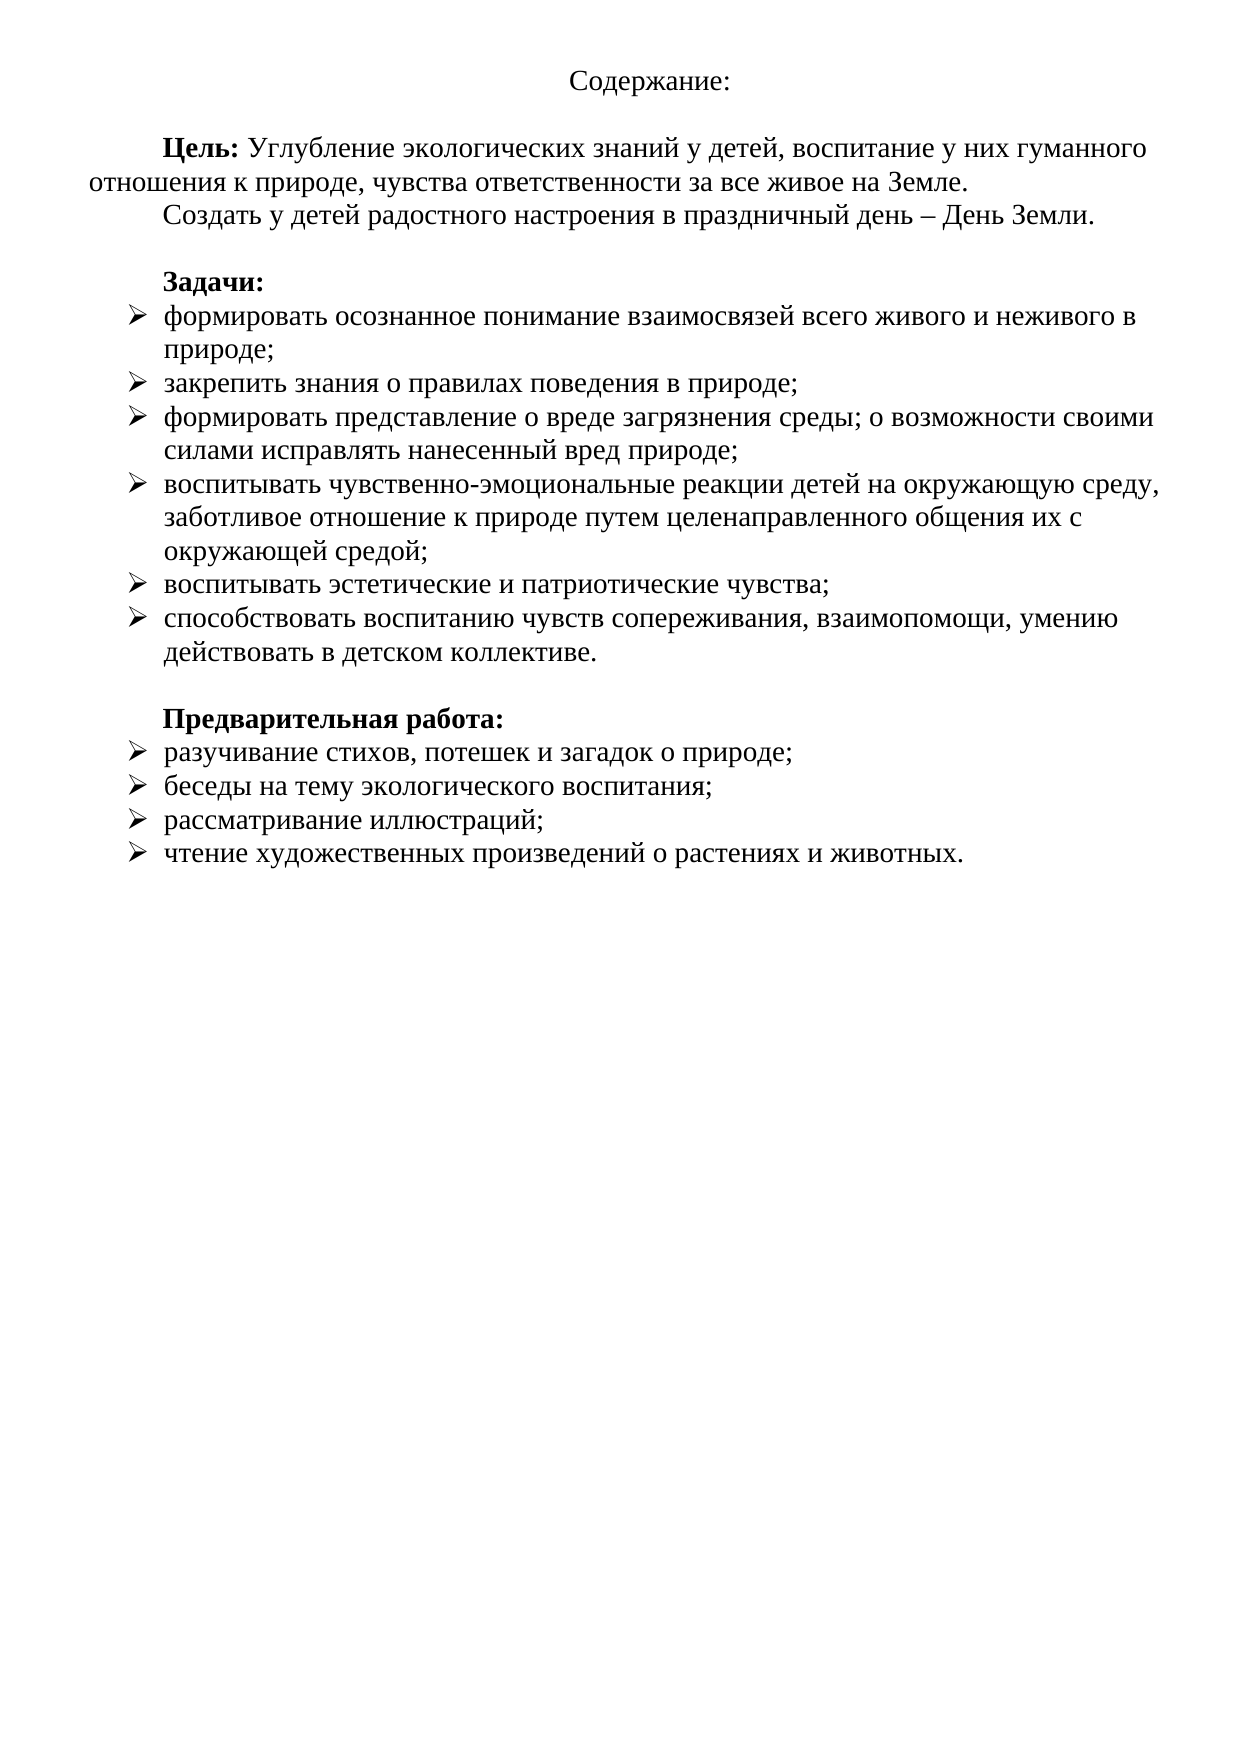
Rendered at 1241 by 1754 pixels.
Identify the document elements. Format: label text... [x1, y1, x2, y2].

list способствовать воспитанию чувств сопереживания, взаимопомощи, умению действовать в детском коллективе. [126, 600, 1211, 667]
text Задачи: [89, 264, 1211, 298]
text Создать у детей радостного настроения в праздничный день – День Земли. [89, 197, 1211, 231]
list закрепить знания о правилах поведения в природе; [126, 365, 1211, 399]
text Содержание: [89, 63, 1211, 97]
list чтение художественных произведений о растениях и животных. [126, 836, 1211, 898]
list рассматривание иллюстраций; [126, 802, 1211, 836]
list формировать осознанное понимание взаимосвязей всего живого и неживого в природе; [126, 298, 1211, 365]
text Предварительная работа: [89, 701, 1211, 734]
text Цель: Углубление экологических знаний у детей, воспитание у них гуманного отношения к природе, чувства ответственности за все живое на Земле. [89, 130, 1211, 197]
list воспитывать чувственно-эмоциональные реакции детей на окружающую среду, заботливое отношение к природе путем целенаправленного общения их с окружающей средой; [126, 466, 1211, 567]
list формировать представление о вреде загрязнения среды; о возможности своими силами исправлять нанесенный вред природе; [126, 399, 1211, 466]
list воспитывать эстетические и патриотические чувства; [126, 567, 1211, 600]
list разучивание стихов, потешек и загадок о природе; [126, 734, 1211, 768]
list беседы на тему экологического воспитания; [126, 768, 1211, 802]
